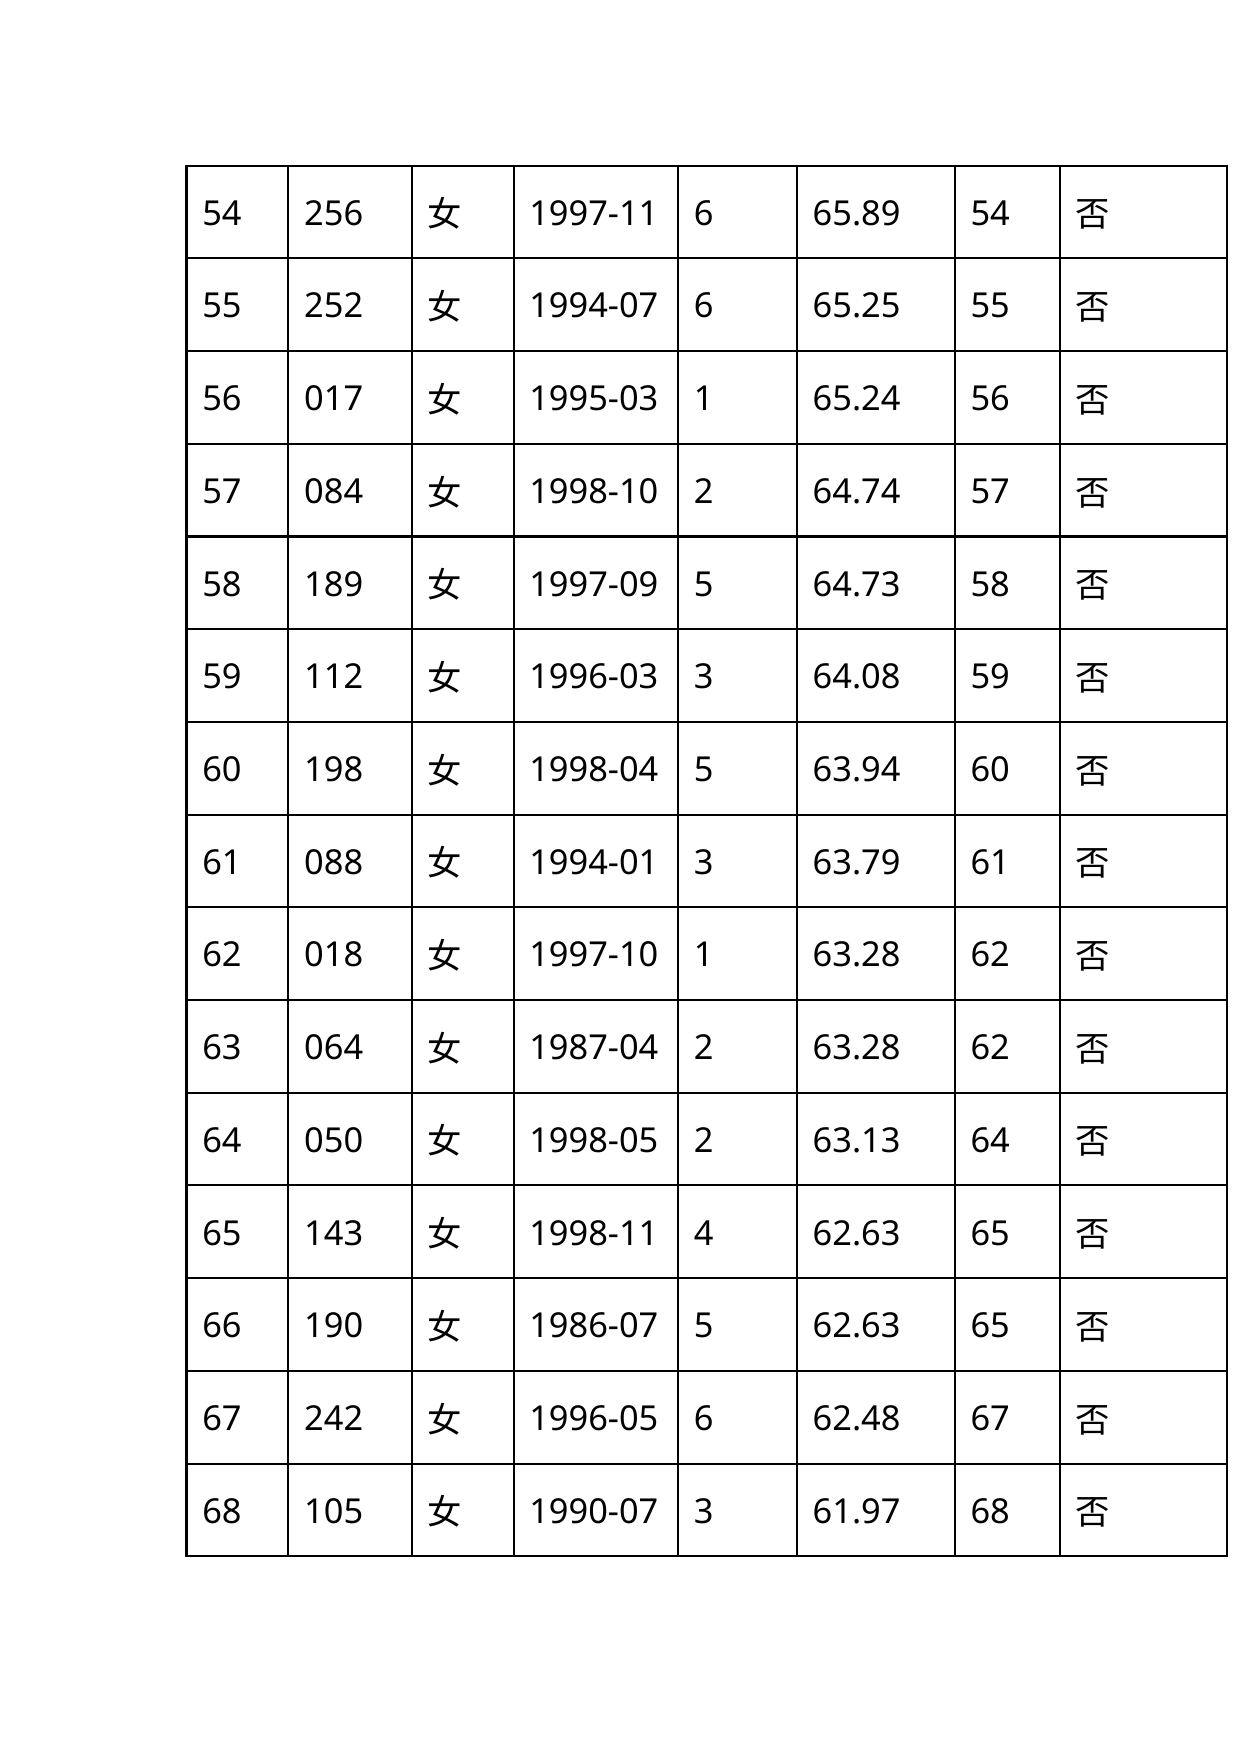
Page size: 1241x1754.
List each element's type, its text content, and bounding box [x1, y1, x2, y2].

table_cell 59 [188, 630, 287, 721]
table_cell 1990-07 [515, 1465, 677, 1555]
table_cell 61.97 [798, 1465, 954, 1555]
table_cell 57 [188, 445, 287, 535]
table_cell 54 [188, 167, 287, 257]
table_cell 56 [188, 352, 287, 443]
table_cell 58 [956, 538, 1059, 628]
table_cell 否 [1061, 352, 1226, 443]
table_cell 女 [413, 259, 513, 350]
table_cell 1998-05 [515, 1094, 677, 1184]
table_cell 64.73 [798, 538, 954, 628]
table_cell 1987-04 [515, 1001, 677, 1092]
table_cell 62.48 [798, 1372, 954, 1462]
table_cell 女 [413, 723, 513, 813]
table_cell 否 [1061, 538, 1226, 628]
table_cell 否 [1061, 1094, 1226, 1184]
table_cell 112 [289, 630, 411, 721]
table_cell 1995-03 [515, 352, 677, 443]
table_cell 62 [956, 908, 1059, 999]
table_cell 1998-04 [515, 723, 677, 813]
table_cell 65.89 [798, 167, 954, 257]
table_cell 65.25 [798, 259, 954, 350]
table_cell 63.13 [798, 1094, 954, 1184]
table_cell 64.08 [798, 630, 954, 721]
table_cell 女 [413, 816, 513, 906]
table_cell 5 [679, 723, 796, 813]
table_cell 女 [413, 1465, 513, 1555]
table_cell 050 [289, 1094, 411, 1184]
table_cell 252 [289, 259, 411, 350]
table_cell 189 [289, 538, 411, 628]
table_cell 否 [1061, 1001, 1226, 1092]
table_cell 4 [679, 1186, 796, 1277]
table_cell 1998-11 [515, 1186, 677, 1277]
table_cell 1994-07 [515, 259, 677, 350]
table_cell 否 [1061, 445, 1226, 535]
table_cell 3 [679, 816, 796, 906]
table_cell 57 [956, 445, 1059, 535]
table_cell 1997-09 [515, 538, 677, 628]
table_cell 65.24 [798, 352, 954, 443]
table_cell 女 [413, 908, 513, 999]
table_cell 否 [1061, 1372, 1226, 1462]
table_cell 1996-03 [515, 630, 677, 721]
table_cell 55 [956, 259, 1059, 350]
table_cell 62 [956, 1001, 1059, 1092]
table_cell 64 [956, 1094, 1059, 1184]
table_cell 女 [413, 445, 513, 535]
table_cell 65 [956, 1186, 1059, 1277]
table_cell 60 [188, 723, 287, 813]
table_cell 63.79 [798, 816, 954, 906]
table_cell 2 [679, 445, 796, 535]
table_cell 女 [413, 1001, 513, 1092]
table_cell 67 [188, 1372, 287, 1462]
table_cell 3 [679, 1465, 796, 1555]
table_cell 1986-07 [515, 1279, 677, 1370]
table_cell 105 [289, 1465, 411, 1555]
table_cell 否 [1061, 167, 1226, 257]
table_cell 63.28 [798, 908, 954, 999]
table_cell 198 [289, 723, 411, 813]
table_cell 2 [679, 1001, 796, 1092]
table_cell 女 [413, 1372, 513, 1462]
table_cell 否 [1061, 1465, 1226, 1555]
table_cell 2 [679, 1094, 796, 1184]
table_cell 1998-10 [515, 445, 677, 535]
table_cell 017 [289, 352, 411, 443]
table_cell 1996-05 [515, 1372, 677, 1462]
table_cell 5 [679, 1279, 796, 1370]
table_cell 55 [188, 259, 287, 350]
table_cell 否 [1061, 630, 1226, 721]
table_cell 242 [289, 1372, 411, 1462]
table_cell 63.94 [798, 723, 954, 813]
table_cell 女 [413, 630, 513, 721]
table_cell 190 [289, 1279, 411, 1370]
table_cell 68 [956, 1465, 1059, 1555]
table_cell 1997-11 [515, 167, 677, 257]
table_cell 1994-01 [515, 816, 677, 906]
table_cell 否 [1061, 259, 1226, 350]
table_cell 61 [188, 816, 287, 906]
table_cell 女 [413, 352, 513, 443]
table_cell 否 [1061, 723, 1226, 813]
table_cell 064 [289, 1001, 411, 1092]
table_cell 64.74 [798, 445, 954, 535]
table_cell 63.28 [798, 1001, 954, 1092]
table_cell 否 [1061, 816, 1226, 906]
table_cell 61 [956, 816, 1059, 906]
table_cell 66 [188, 1279, 287, 1370]
table_cell 6 [679, 259, 796, 350]
table_cell 084 [289, 445, 411, 535]
table_cell 女 [413, 1186, 513, 1277]
table_cell 143 [289, 1186, 411, 1277]
table_cell 62 [188, 908, 287, 999]
table_cell 1 [679, 908, 796, 999]
table_cell 6 [679, 1372, 796, 1462]
table_cell 018 [289, 908, 411, 999]
table_cell 女 [413, 167, 513, 257]
table_cell 65 [956, 1279, 1059, 1370]
table_cell 088 [289, 816, 411, 906]
table_cell 68 [188, 1465, 287, 1555]
table_cell 6 [679, 167, 796, 257]
table_cell 否 [1061, 1279, 1226, 1370]
table_cell 64 [188, 1094, 287, 1184]
table_cell 62.63 [798, 1279, 954, 1370]
table_cell 56 [956, 352, 1059, 443]
table_cell 否 [1061, 908, 1226, 999]
table_cell 60 [956, 723, 1059, 813]
table_cell 女 [413, 1279, 513, 1370]
table_cell 58 [188, 538, 287, 628]
table_cell 女 [413, 1094, 513, 1184]
table_cell 67 [956, 1372, 1059, 1462]
table_cell 1 [679, 352, 796, 443]
table_cell 女 [413, 538, 513, 628]
table_cell 65 [188, 1186, 287, 1277]
table_cell 否 [1061, 1186, 1226, 1277]
table_cell 63 [188, 1001, 287, 1092]
table_cell 256 [289, 167, 411, 257]
table_cell 59 [956, 630, 1059, 721]
table_cell 1997-10 [515, 908, 677, 999]
table_cell 54 [956, 167, 1059, 257]
table_cell 5 [679, 538, 796, 628]
table_cell 3 [679, 630, 796, 721]
table_cell 62.63 [798, 1186, 954, 1277]
